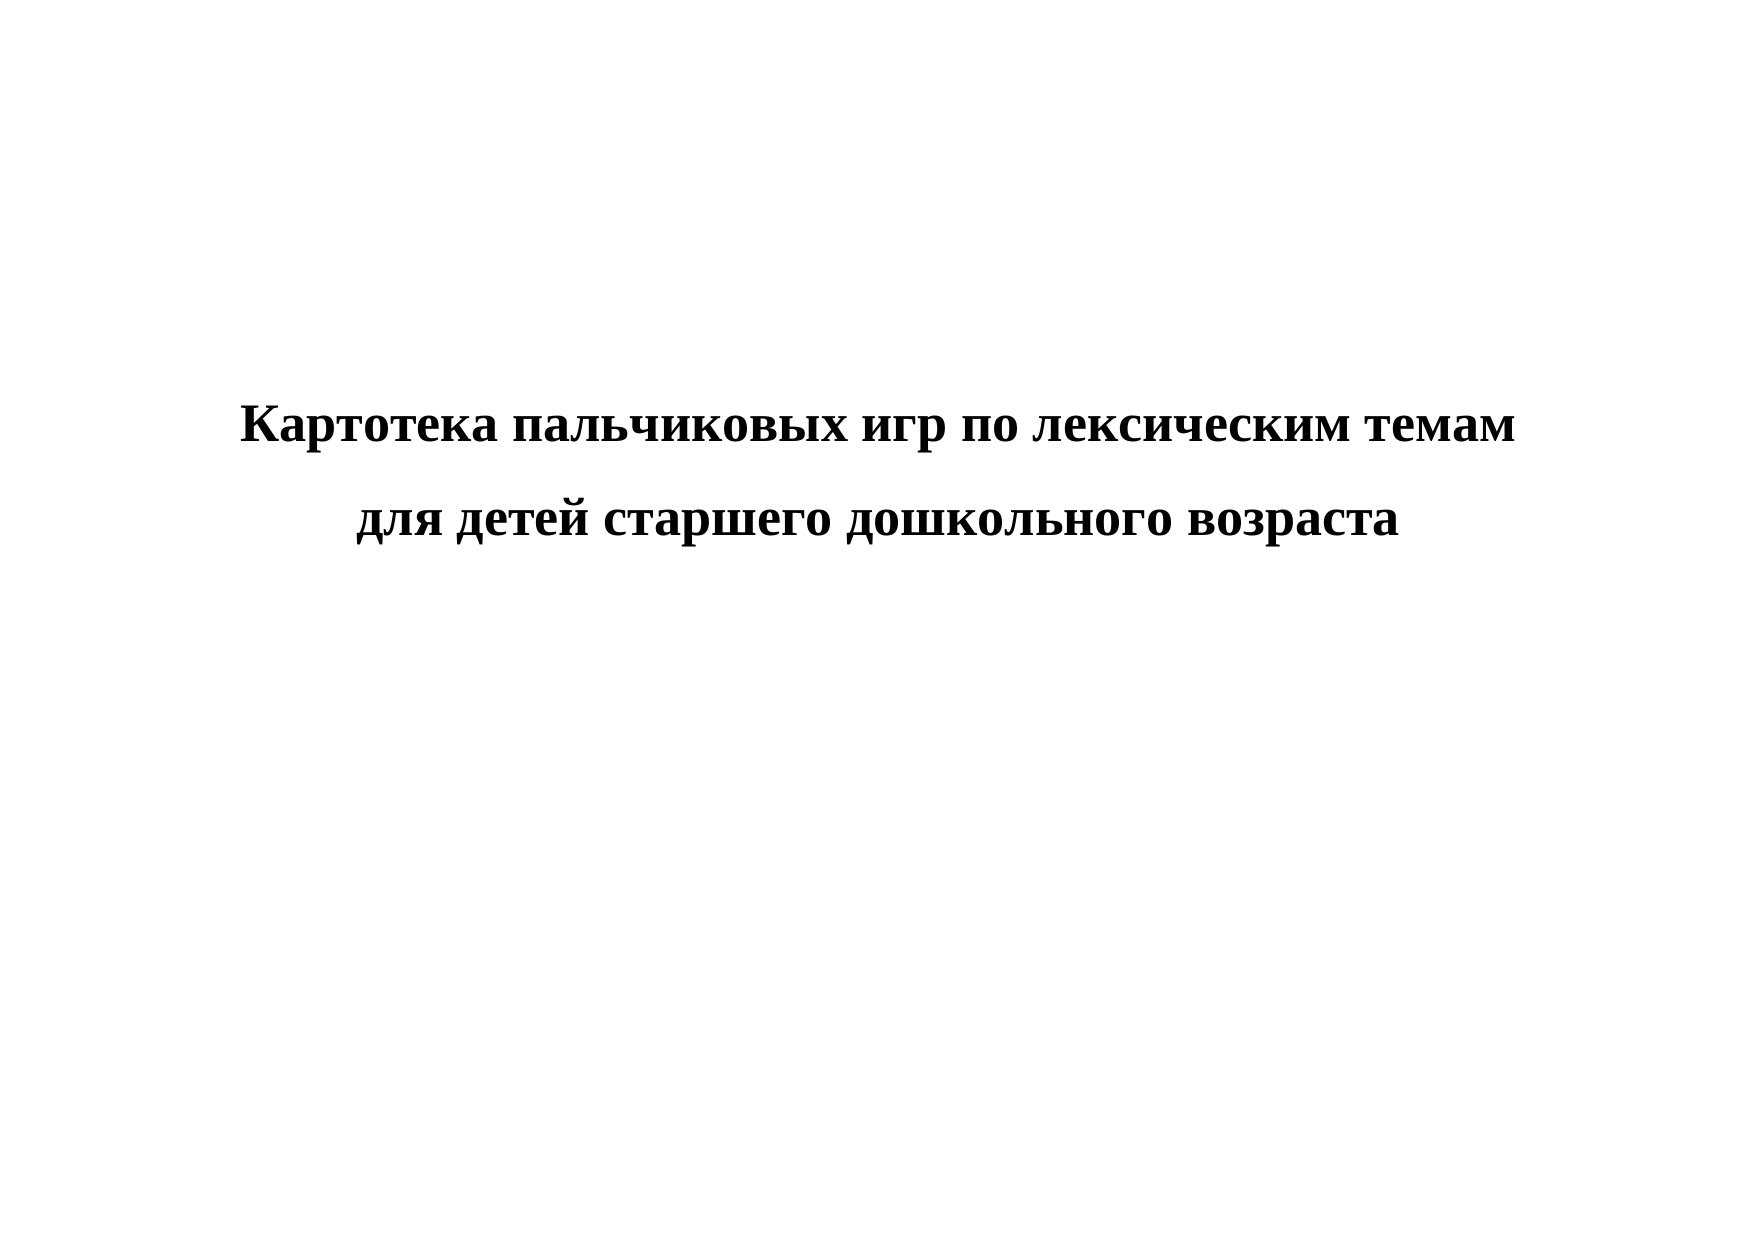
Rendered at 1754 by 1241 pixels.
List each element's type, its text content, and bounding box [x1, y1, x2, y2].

text Картотека пальчиковых игр по лексическим темам для детей старшего дошкольного возраста [240, 391, 1519, 547]
